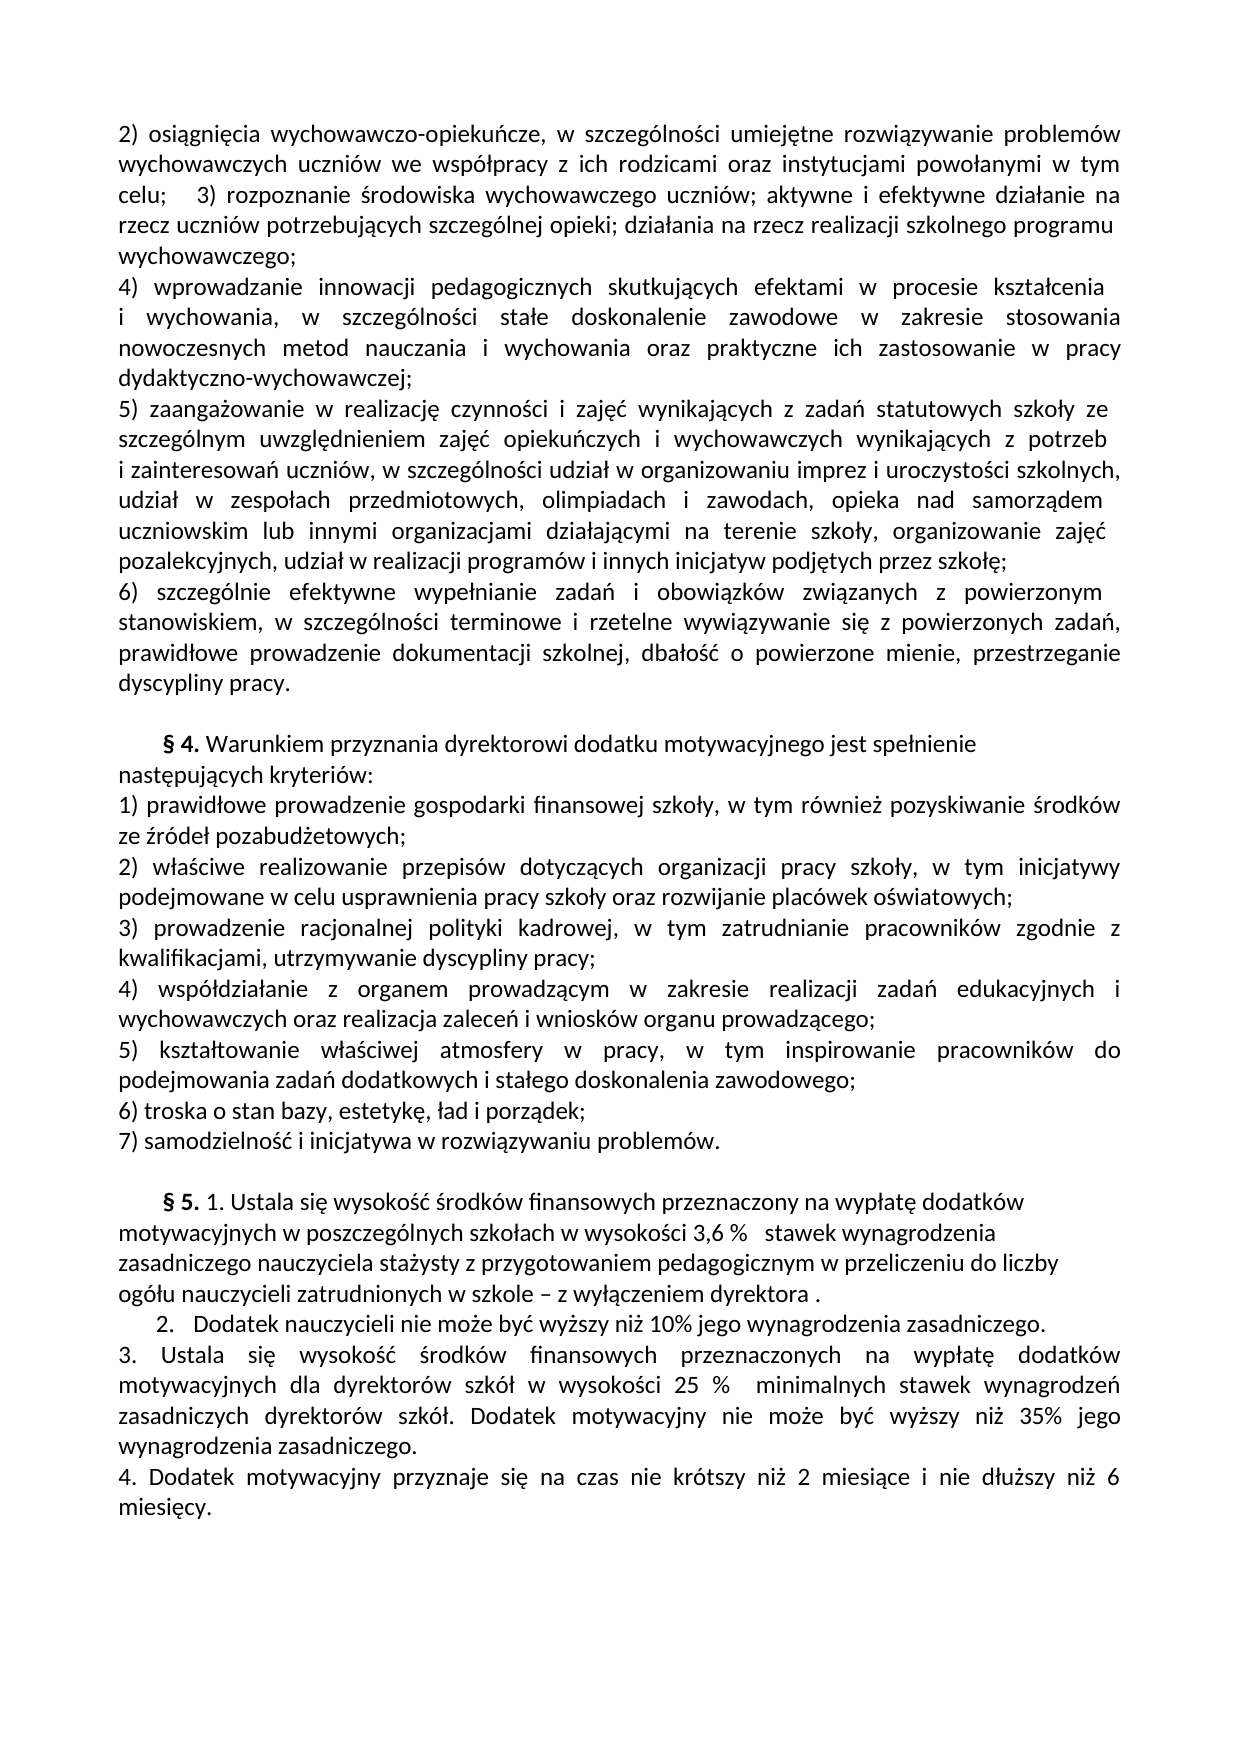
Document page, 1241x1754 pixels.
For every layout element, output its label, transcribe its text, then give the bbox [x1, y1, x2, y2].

text 3. Ustala się wysokość środków finansowych przeznaczonych na wypłatę dodatków motywacyjnych dla dyrektorów szkół w wysokości 25 % minimalnych stawek wynagrodzeń zasadniczych dyrektorów szkół. Dodatek motywacyjny nie może być wyższy niż 35% jego wynagrodzenia zasadniczego. [118, 1339, 1122, 1461]
text 6) szczególnie efektywne wypełnianie zadań i obowiązków związanych z powierzonym stanowiskiem, w szczególności terminowe i rzetelne wywiązywanie się z powierzonych zadań, prawidłowe prowadzenie dokumentacji szkolnej, dbałość o powierzone mienie, przestrzeganie dyscypliny pracy. [118, 576, 1122, 698]
text 4) współdziałanie z organem prowadzącym w zakresie realizacji zadań edukacyjnych i wychowawczych oraz realizacja zaleceń i wniosków organu prowadzącego; [118, 973, 1122, 1034]
text 4) wprowadzanie innowacji pedagogicznych skutkujących efektami w procesie kształcenia i wychowania, w szczególności stałe doskonalenie zawodowe w zakresie stosowania nowoczesnych metod nauczania i wychowania oraz praktyczne ich zastosowanie w pracy dydaktyczno-wychowawczej; [118, 271, 1122, 393]
text 3) prowadzenie racjonalnej polityki kadrowej, w tym zatrudnianie pracowników zgodnie z kwalifikacjami, utrzymywanie dyscypliny pracy; [118, 912, 1122, 973]
text 5) kształtowanie właściwej atmosfery w pracy, w tym inspirowanie pracowników do podejmowania zadań dodatkowych i stałego doskonalenia zawodowego; [118, 1034, 1122, 1095]
text § 4. Warunkiem przyznania dyrektorowi dodatku motywacyjnego jest spełnienie następujących kryteriów: [118, 728, 1122, 789]
text 4. Dodatek motywacyjny przyznaje się na czas nie krótszy niż 2 miesiące i nie dłuższy niż 6 miesięcy. [118, 1461, 1122, 1522]
text 2) osiągnięcia wychowawczo-opiekuńcze, w szczególności umiejętne rozwiązywanie problemów wychowawczych uczniów we współpracy z ich rodzicami oraz instytucjami powołanymi w tym celu; 3) rozpoznanie środowiska wychowawczego uczniów; aktywne i efektywne działanie na rzecz uczniów potrzebujących szczególnej opieki; działania na rzecz realizacji szkolnego programu wychowawczego; [118, 118, 1122, 271]
text § 5. 1. Ustala się wysokość środków finansowych przeznaczony na wypłatę dodatków motywacyjnych w poszczególnych szkołach w wysokości 3,6 % stawek wynagrodzenia zasadniczego nauczyciela stażysty z przygotowaniem pedagogicznym w przeliczeniu do liczby ogółu nauczycieli zatrudnionych w szkole – z wyłączeniem dyrektora . [118, 1186, 1122, 1308]
text 5) zaangażowanie w realizację czynności i zajęć wynikających z zadań statutowych szkoły ze szczególnym uwzględnieniem zajęć opiekuńczych i wychowawczych wynikających z potrzeb i zainteresowań uczniów, w szczególności udział w organizowaniu imprez i uroczystości szkolnych, udział w zespołach przedmiotowych, olimpiadach i zawodach, opieka nad samorządem uczniowskim lub innymi organizacjami działającymi na terenie szkoły, organizowanie zajęć pozalekcyjnych, udział w realizacji programów i innych inicjatyw podjętych przez szkołę; [118, 393, 1122, 576]
text 1) prawidłowe prowadzenie gospodarki finansowej szkoły, w tym również pozyskiwanie środków ze źródeł pozabudżetowych; [118, 789, 1122, 851]
text 6) troska o stan bazy, estetykę, ład i porządek; [118, 1095, 1122, 1125]
text 7) samodzielność i inicjatywa w rozwiązywaniu problemów. [118, 1125, 1122, 1156]
list Dodatek nauczycieli nie może być wyższy niż 10% jego wynagrodzenia zasadniczego. [156, 1308, 1122, 1339]
text 2) właściwe realizowanie przepisów dotyczących organizacji pracy szkoły, w tym inicjatywy podejmowane w celu usprawnienia pracy szkoły oraz rozwijanie placówek oświatowych; [118, 851, 1122, 912]
